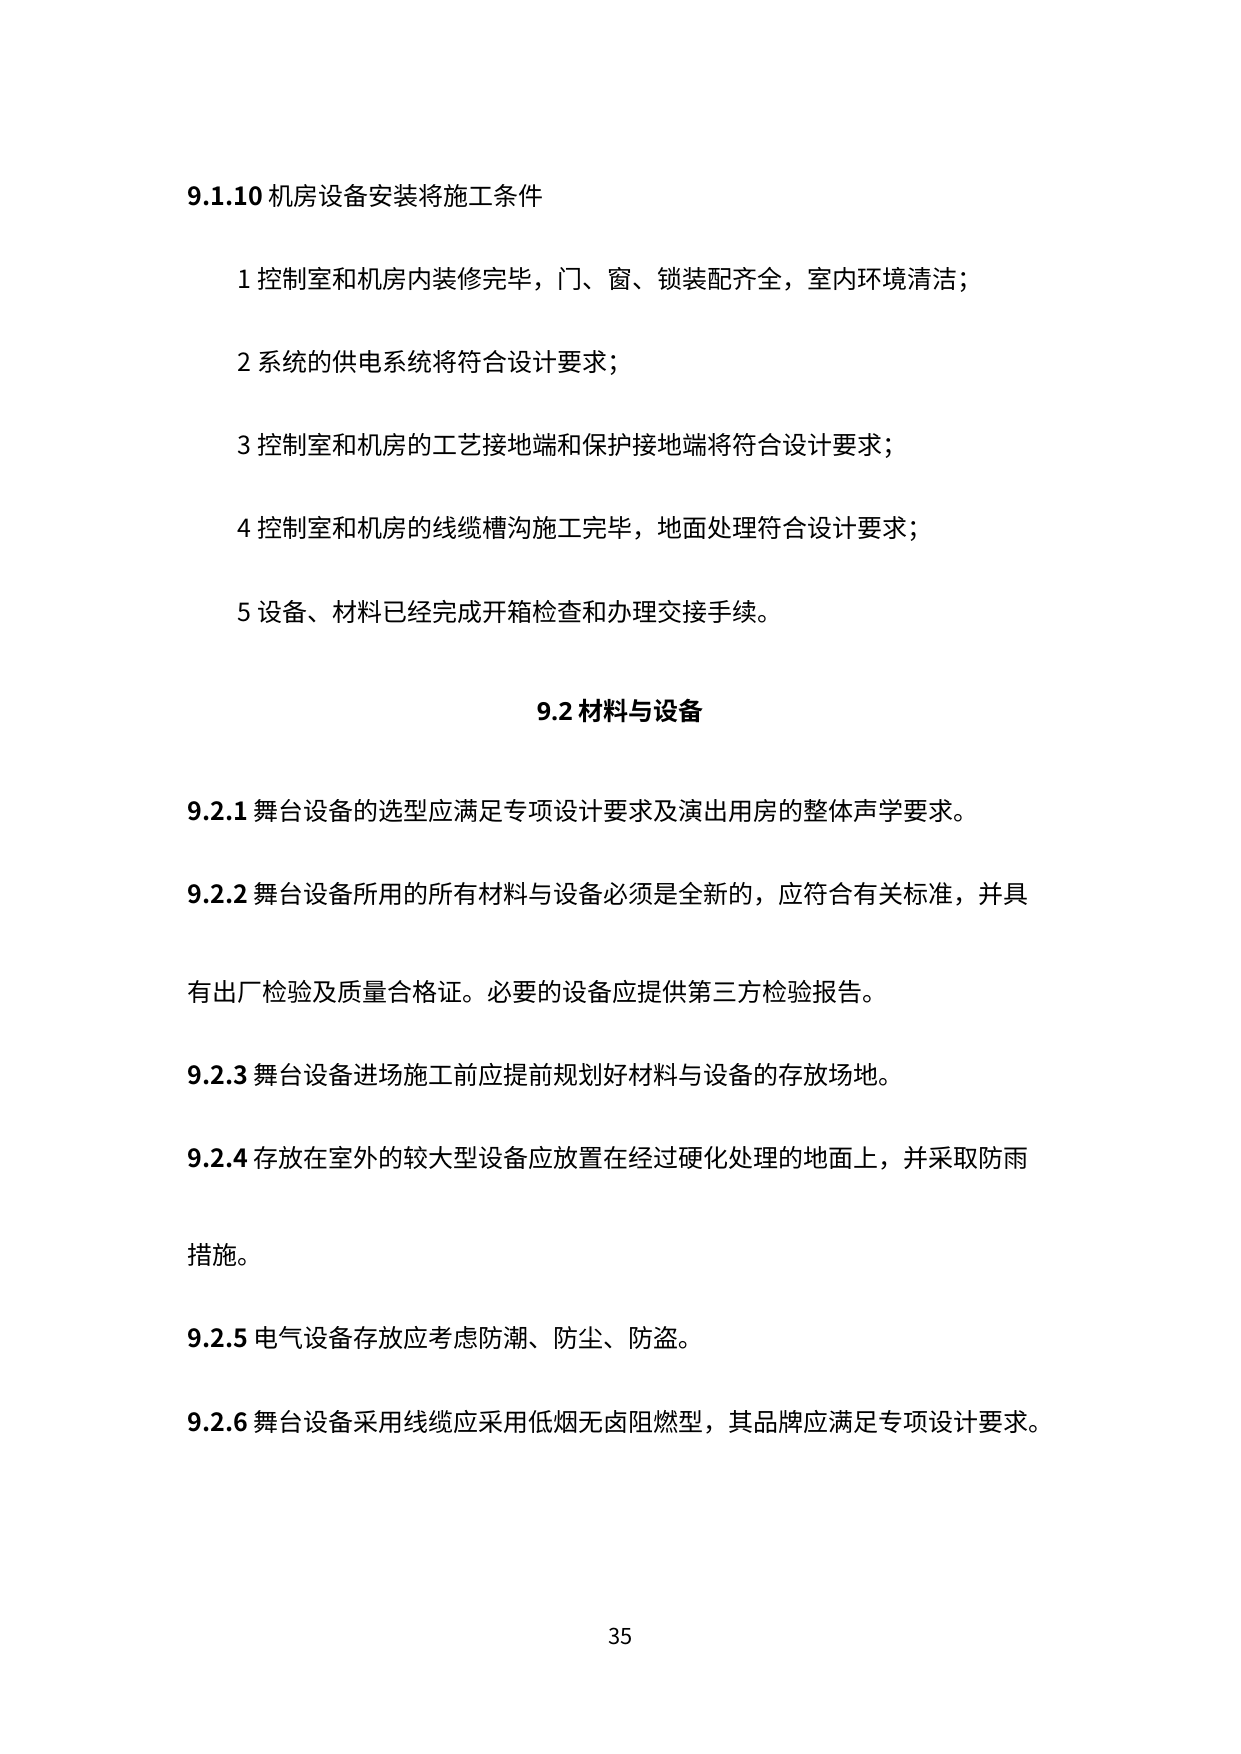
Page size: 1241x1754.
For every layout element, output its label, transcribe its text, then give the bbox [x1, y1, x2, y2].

list 4 控制室和机房的线缆槽沟施工完毕，地面处理符合设计要求； [187, 494, 1053, 559]
text 9.2.3 舞台设备进场施工前应提前规划好材料与设备的存放场地。 [187, 1041, 1053, 1106]
text 9.2 材料与设备 [211, 677, 1030, 742]
text 9.2.6 舞台设备采用线缆应采用低烟无卤阻燃型，其品牌应满足专项设计要求。 [187, 1388, 1053, 1453]
text 9.2.1 舞台设备的选型应满足专项设计要求及演出用房的整体声学要求。 [187, 777, 1053, 842]
list 1 控制室和机房内装修完毕，门、窗、锁装配齐全，室内环境清洁； [187, 245, 1053, 310]
list 2 系统的供电系统将符合设计要求； [187, 328, 1053, 393]
text 9.1.10 机房设备安装将施工条件 [187, 162, 1053, 227]
text 9.2.2 舞台设备所用的所有材料与设备必须是全新的，应符合有关标准，并具有出厂检验及质量合格证。必要的设备应提供第三方检验报告。 [187, 860, 1053, 1023]
list 5 设备、材料已经完成开箱检查和办理交接手续。 [187, 578, 1053, 643]
text 9.2.5 电气设备存放应考虑防潮、防尘、防盗｡ [187, 1304, 1053, 1369]
text 9.2.4 存放在室外的较大型设备应放置在经过硬化处理的地面上，并采取防雨措施。 [187, 1124, 1053, 1286]
list 3 控制室和机房的工艺接地端和保护接地端将符合设计要求； [187, 411, 1053, 476]
